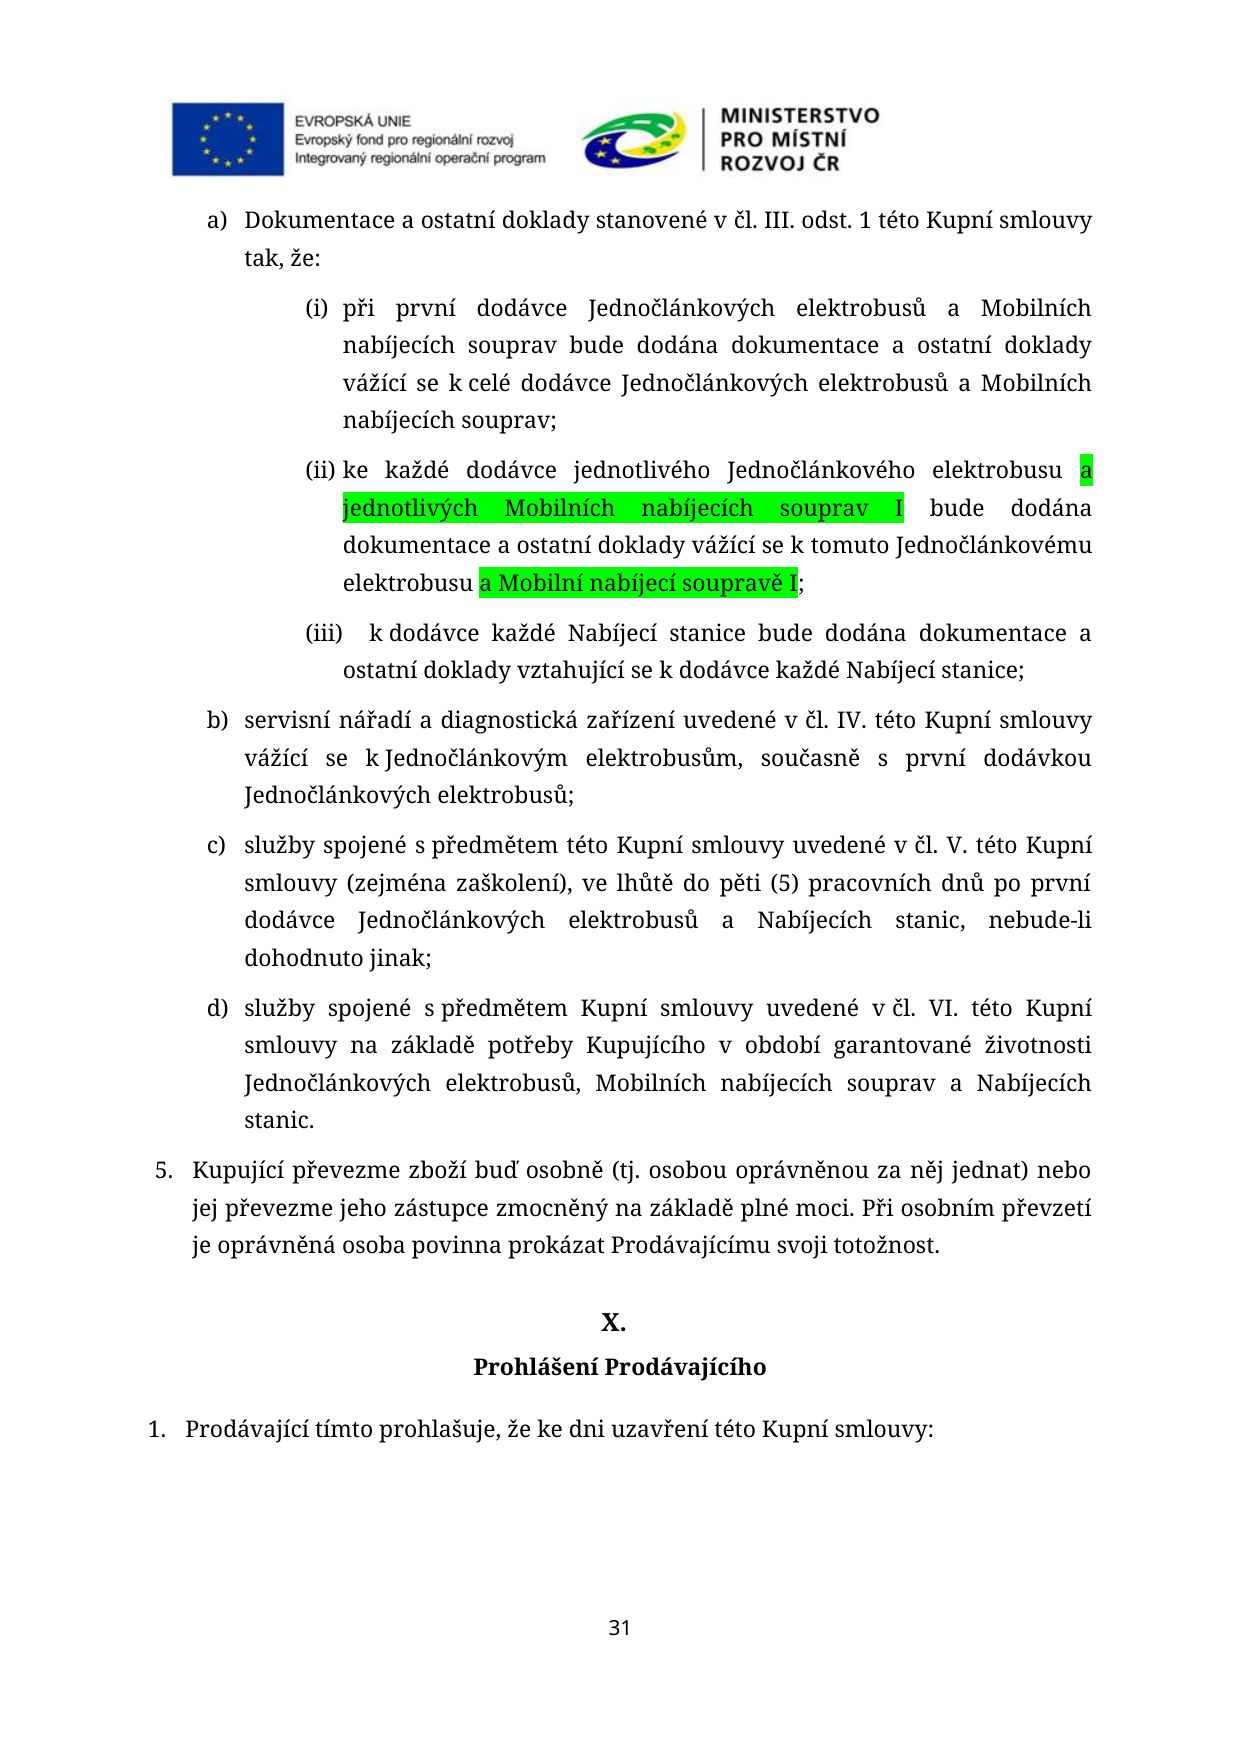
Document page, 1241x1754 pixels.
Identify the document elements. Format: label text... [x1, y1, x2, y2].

list služby spojené s předmětem Kupní smlouvy uvedené v čl. VI. této Kupní smlouvy na základě potřeby Kupujícího v období garantované životnosti Jednočlánkových elektrobusů, Mobilních nabíjecích souprav a Nabíjecích stanic. [207, 992, 1093, 1136]
list servisní nářadí a diagnostická zařízení uvedené v čl. IV. této Kupní smlouvy vážící se k Jednočlánkovým elektrobusům, současně s první dodávkou Jednočlánkových elektrobusů; [207, 704, 1093, 811]
list Prodávající tímto prohlašuje, že ke dni uzavření této Kupní smlouvy: [148, 1413, 1093, 1445]
list při první dodávce Jednočlánkových elektrobusů a Mobilních nabíjecích souprav bude dodána dokumentace a ostatní doklady vážící se k celé dodávce Jednočlánkových elektrobusů a Mobilních nabíjecích souprav; [305, 292, 1093, 436]
list služby spojené s předmětem této Kupní smlouvy uvedené v čl. V. této Kupní smlouvy (zejména zaškolení), ve lhůtě do pěti (5) pracovních dnů po první dodávce Jednočlánkových elektrobusů a Nabíjecích stanic, nebude-li dohodnuto jinak; [207, 829, 1093, 973]
text Prohlášení Prodávajícího [148, 1351, 1093, 1382]
picture [147, 78, 903, 200]
list Kupující převezme zboží buď osobně (tj. osobou oprávněnou za něj jednat) nebo jej převezme jeho zástupce zmocněný na základě plné moci. Při osobním převzetí je oprávněná osoba povinna prokázat Prodávajícímu svoji totožnost. [154, 1154, 1093, 1261]
list Dokumentace a ostatní doklady stanovené v čl. III. odst. 1 této Kupní smlouvy tak, že: [207, 204, 1093, 273]
list ke každé dodávce jednotlivého Jednočlánkového elektrobusu a jednotlivých Mobilních nabíjecích souprav I bude dodána dokumentace a ostatní doklady vážící se k tomuto Jednočlánkovému elektrobusu a Mobilní nabíjecí soupravě I; [305, 454, 1093, 598]
list k dodávce každé Nabíjecí stanice bude dodána dokumentace a ostatní doklady vztahující se k dodávce každé Nabíjecí stanice; [305, 617, 1093, 686]
